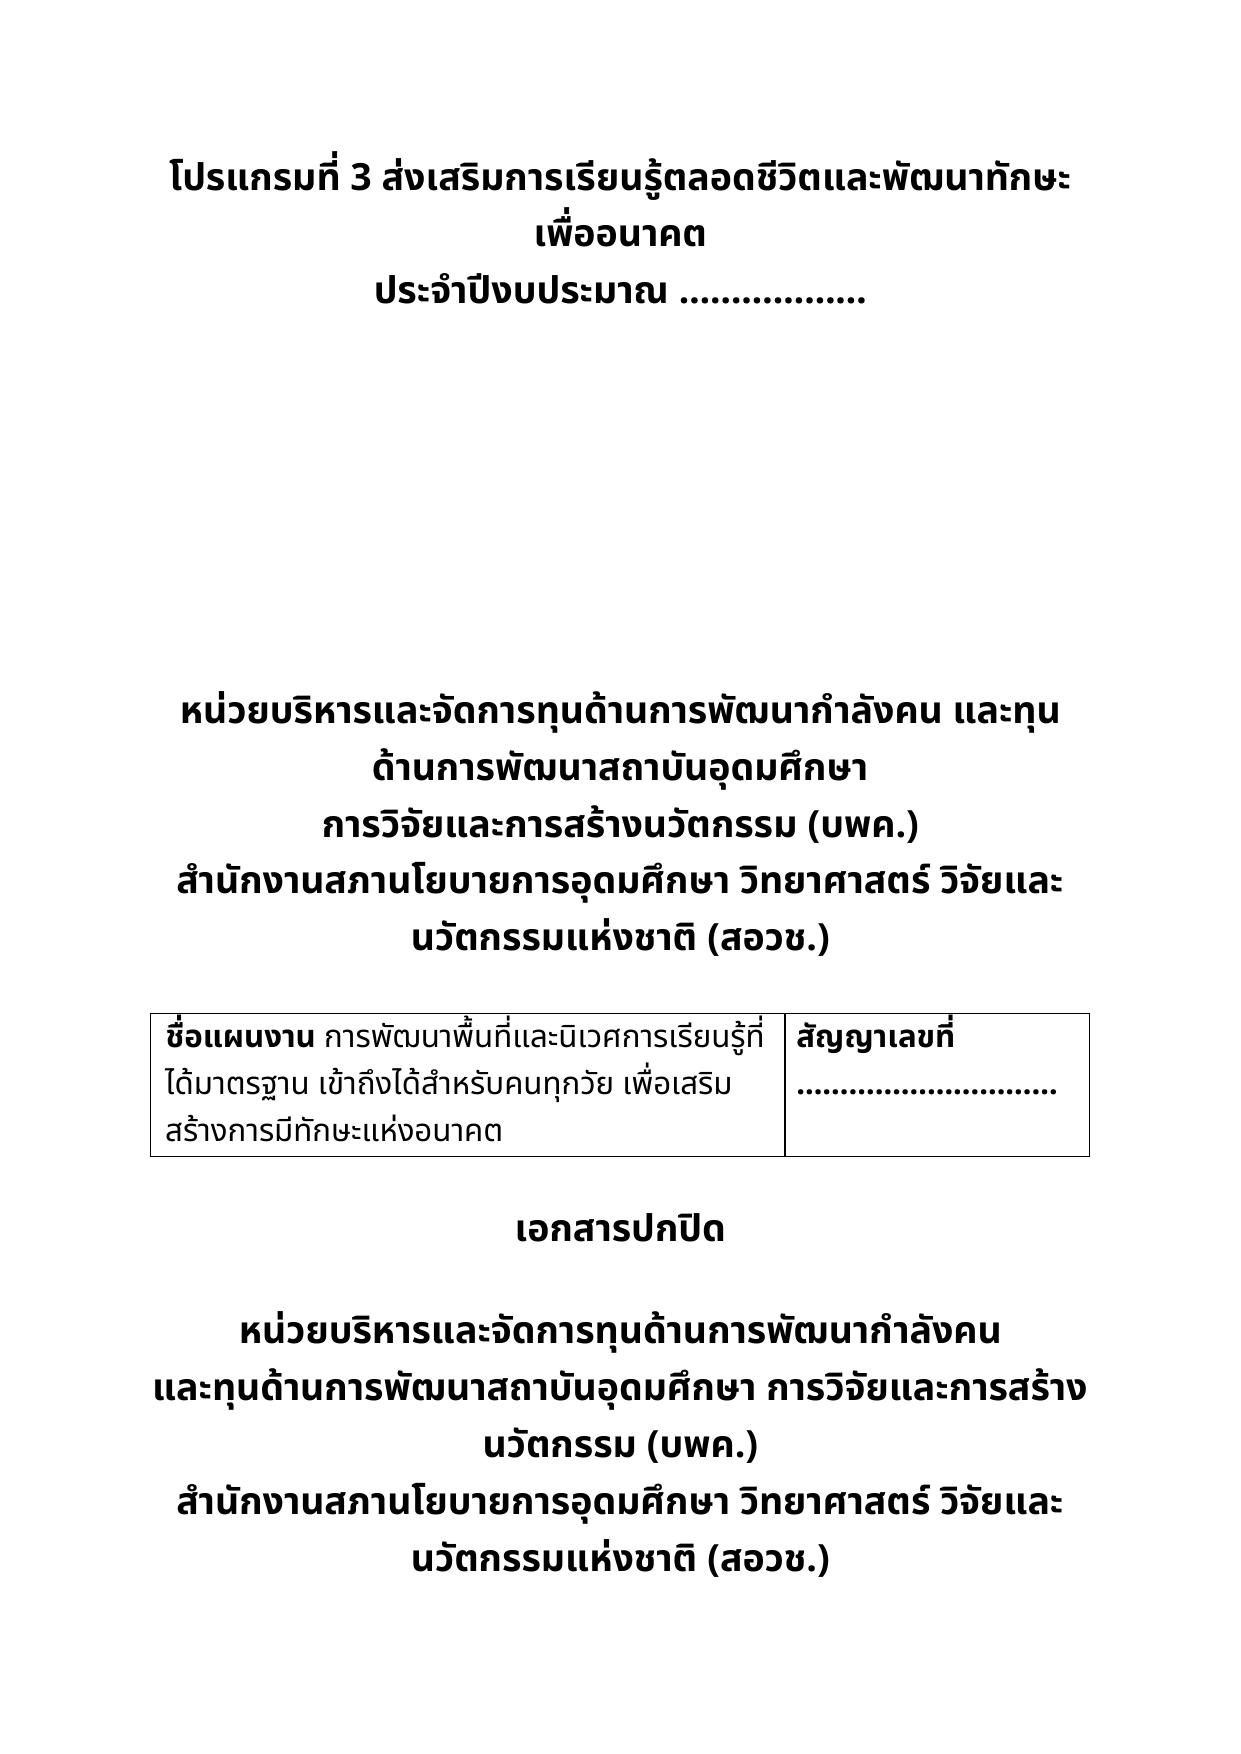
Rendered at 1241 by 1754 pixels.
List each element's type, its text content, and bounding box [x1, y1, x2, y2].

text โปรแกรมที่ 3 ส่งเสริมการเรียนรู้ตลอดชีวิตและพัฒนาทักษะเพื่ออนาคต [150, 150, 1090, 264]
text เอกสารปกปิด [150, 1202, 1090, 1259]
text หน่วยบริหารและจัดการทุนด้านการพัฒนากำลังคน และทุนด้านการพัฒนาสถาบันอุดมศึกษา [150, 684, 1090, 797]
text ประจำปีงบประมาณ ……………… [150, 264, 1090, 320]
text และทุนด้านการพัฒนาสถาบันอุดมศึกษา การวิจัยและการสร้างนวัตกรรม (บพค.) [150, 1361, 1090, 1474]
text สำนักงานสภานโยบายการอุดมศึกษา วิทยาศาสตร์ วิจัยและนวัตกรรมแห่งชาติ (สอวช.) [150, 1474, 1090, 1588]
text หน่วยบริหารและจัดการทุนด้านการพัฒนากำลังคน [150, 1304, 1090, 1361]
text การวิจัยและการสร้างนวัตกรรม (บพค.) [150, 797, 1090, 854]
table_header ชื่อแผนงาน การพัฒนาพื้นที่และนิเวศการเรียนรู้ที่ได้มาตรฐาน เข้าถึงได้สำหรับคนทุกวัย เพื่อเสริมสร้างการมีทักษะแห่งอนาคต [151, 1014, 784, 1156]
text สำนักงานสภานโยบายการอุดมศึกษา วิทยาศาสตร์ วิจัยและนวัตกรรมแห่งชาติ (สอวช.) [150, 854, 1090, 968]
table_header สัญญาเลขที่ ………………………… [786, 1014, 1089, 1156]
